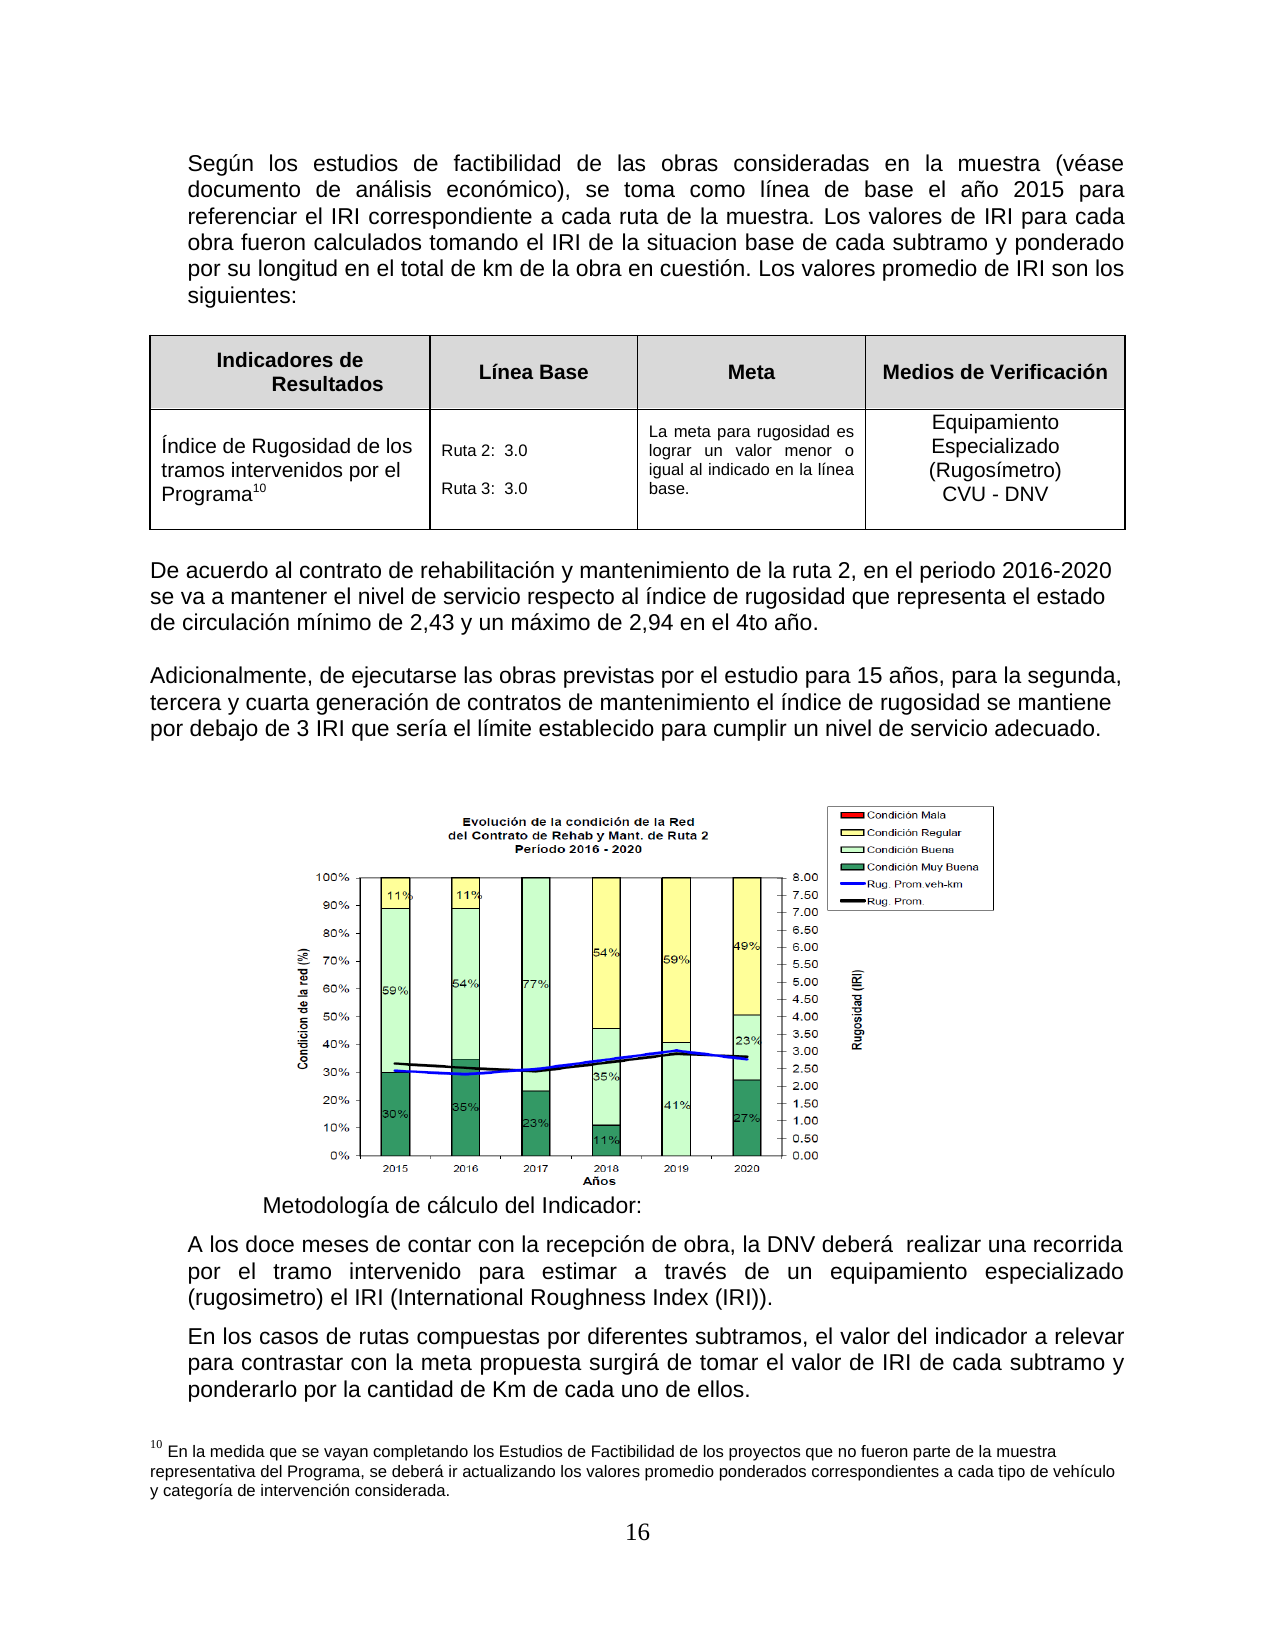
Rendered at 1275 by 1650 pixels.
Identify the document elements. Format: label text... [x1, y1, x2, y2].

table_cell Índice de Rugosidad de los tramos intervenidos por el Programa [151, 410, 429, 529]
table_header Medios de Verificación [866, 336, 1124, 408]
table_header Indicadores de Resultados [151, 336, 429, 408]
table_header Meta [638, 336, 865, 408]
table_header Línea Base [431, 336, 637, 408]
text En los casos de rutas compuestas por diferentes subtramos, el valor del indicador a relevar para contrastar con la meta propuesta surgirá de tomar el valor de IRI de cada subtramo y ponderarlo por la cantidad de Km de cada uno de ellos. [187, 1323, 1125, 1402]
text A los doce meses de contar con la recepción de obra, la DNV deberá realizar una recorrida por el tramo intervenido para estimar a través de un equipamiento especializado (rugosimetro) el IRI (International Roughness Index (IRI)). [187, 1231, 1125, 1310]
table_cell Equipamiento Especializado (Rugosímetro) CVU - DNV [866, 410, 1124, 529]
text Según los estudios de factibilidad de las obras consideradas en la muestra (véase documento de análisis económico), se toma como línea de base el año 2015 para referenciar el IRI correspondiente a cada ruta de la muestra. Los valores de IRI para cada obra fueron calculados tomando el IRI de la situacion base de cada subtramo y ponderado por su longitud en el total de km de la obra en cuestión. Los valores promedio de IRI son los siguientes: [187, 150, 1125, 308]
text Adicionalmente, de ejecutarse las obras previstas por el estudio para 15 años, para la segunda, tercera y cuarta generación de contratos de mantenimiento el índice de rugosidad se mantiene por debajo de 3 IRI que sería el límite establecido para cumplir un nivel de servicio adecuado. [150, 662, 1125, 741]
text Metodología de cálculo del Indicador: [225, 1192, 1125, 1219]
table_cell Ruta 2: 3.0 Ruta 3: 3.0 [431, 410, 637, 529]
text De acuerdo al contrato de rehabilitación y mantenimiento de la ruta 2, en el periodo 2016-2020 se va a mantener el nivel de servicio respecto al índice de rugosidad que representa el estado de circulación mínimo de 2,43 y un máximo de 2,94 en el 4to año. [150, 557, 1125, 636]
picture [268, 793, 1007, 1193]
table_cell La meta para rugosidad es lograr un valor menor o igual al indicado en la línea base. [638, 410, 865, 529]
